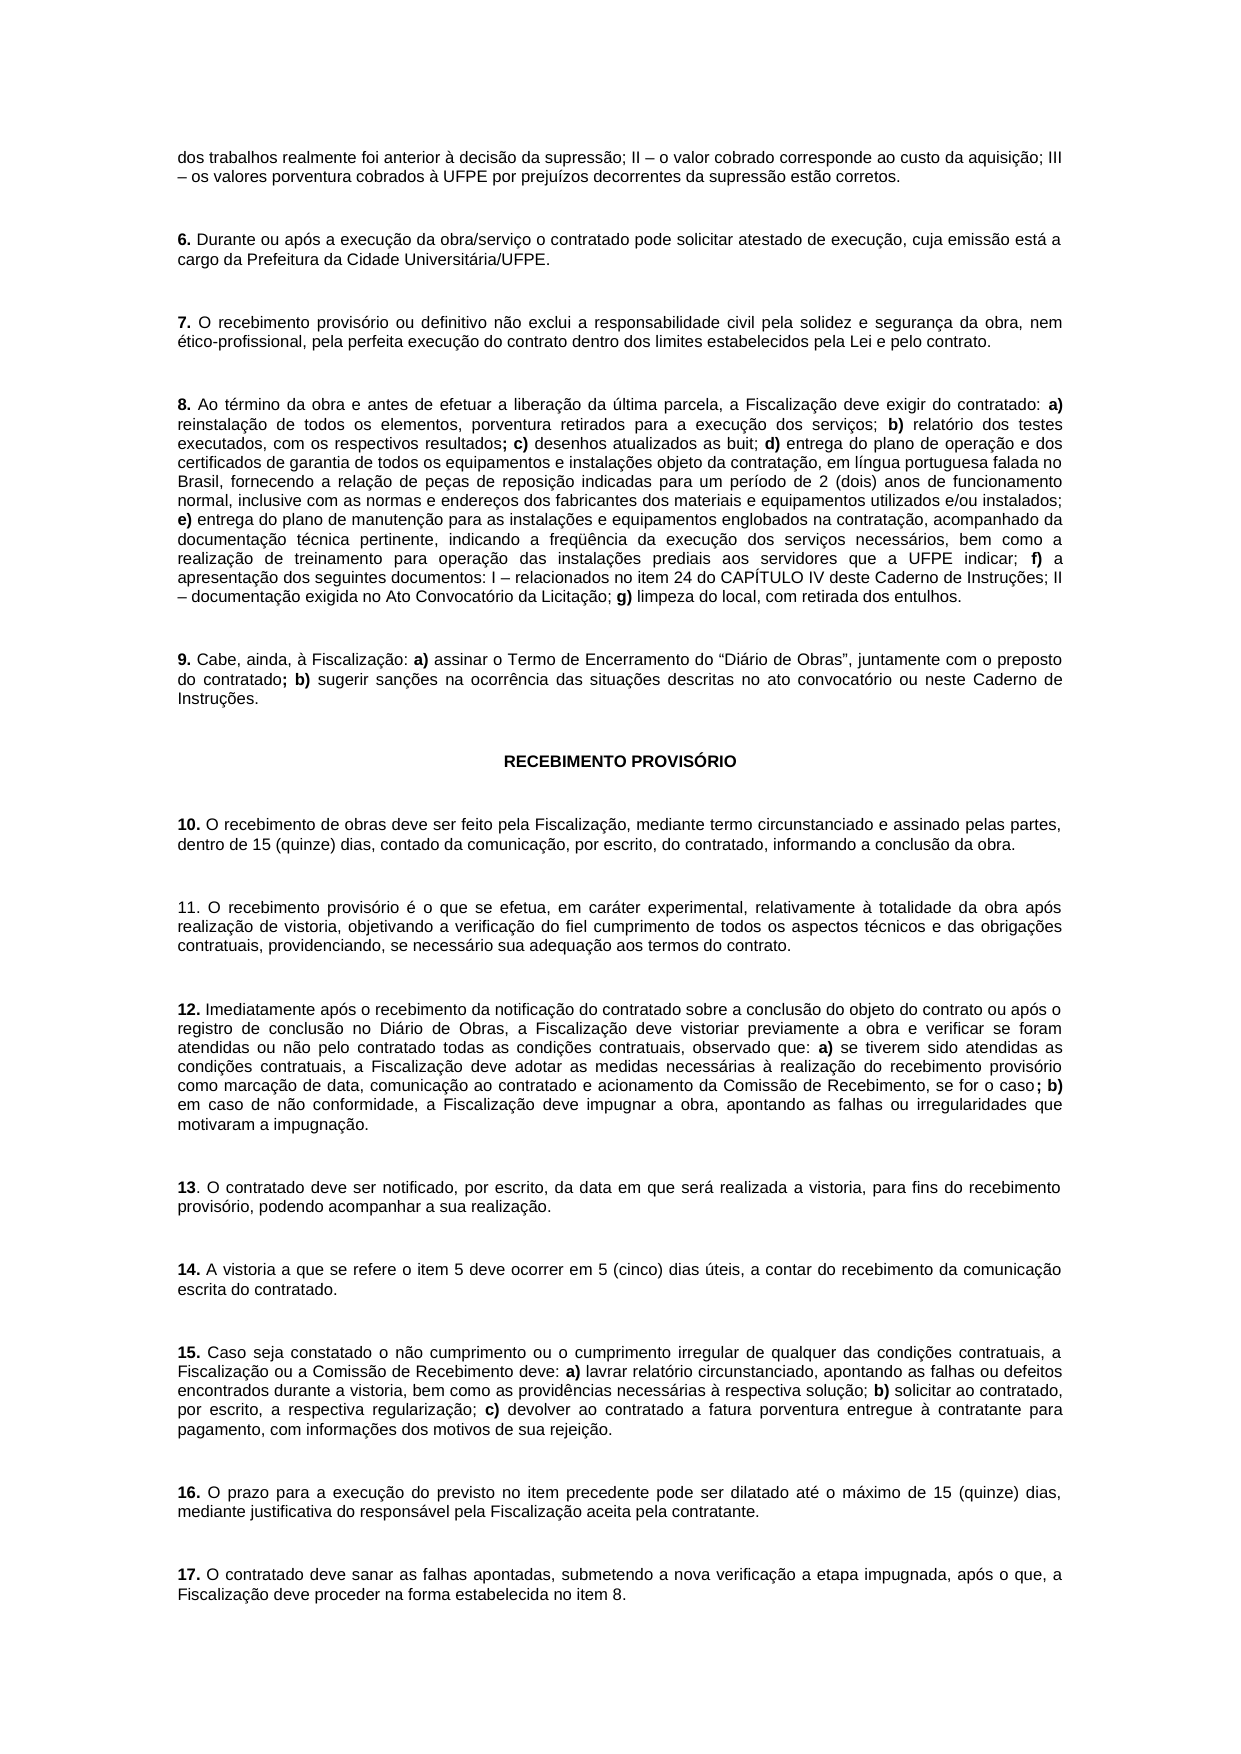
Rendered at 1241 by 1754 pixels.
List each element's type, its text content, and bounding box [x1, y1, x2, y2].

text RECEBIMENTO PROVISÓRIO [177, 752, 1063, 771]
text 13. O contratado deve ser notificado, por escrito, da data em que será realizada a vistoria, para fins do recebimento provisório, podendo acompanhar a sua realização. [177, 1178, 1063, 1216]
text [177, 148, 1063, 186]
text 6. Durante ou após a execução da obra/serviço o contratado pode solicitar atestado de execução, cuja emissão está a cargo da Prefeitura da Cidade Universitária/UFPE. [177, 230, 1063, 268]
text 16. O prazo para a execução do previsto no item precedente pode ser dilatado até o máximo de 15 (quinze) dias, mediante justificativa do responsável pela Fiscalização aceita pela contratante. [177, 1483, 1063, 1521]
text 14. A vistoria a que se refere o item 5 deve ocorrer em 5 (cinco) dias úteis, a contar do recebimento da comunicação escrita do contratado. [177, 1260, 1063, 1298]
text 12. Imediatamente após o recebimento da notificação do contratado sobre a conclusão do objeto do contrato ou após o registro de conclusão no Diário de Obras, a Fiscalização deve vistoriar previamente a obra e verificar se foram atendidas ou não pelo contratado todas as condições contratuais, observado que: a) se tiverem sido atendidas as condições contratuais, a Fiscalização deve adotar as medidas necessárias à realização do recebimento provisório como marcação de data, comunicação ao contratado e acionamento da Comissão de Recebimento, se for o caso; b) em caso de não conformidade, a Fiscalização deve impugnar a obra, apontando as falhas ou irregularidades que motivaram a impugnação. [177, 999, 1063, 1133]
text 8. Ao término da obra e antes de efetuar a liberação da última parcela, a Fiscalização deve exigir do contratado: a) reinstalação de todos os elementos, porventura retirados para a execução dos serviços; b) relatório dos testes executados, com os respectivos resultados; c) desenhos atualizados as buit; d) entrega do plano de operação e dos certificados de garantia de todos os equipamentos e instalações objeto da contratação, em língua portuguesa falada no Brasil, fornecendo a relação de peças de reposição indicadas para um período de 2 (dois) anos de funcionamento normal, inclusive com as normas e endereços dos fabricantes dos materiais e equipamentos utilizados e/ou instalados; e) entrega do plano de manutenção para as instalações e equipamentos englobados na contratação, acompanhado da documentação técnica pertinente, indicando a freqüência da execução dos serviços necessários, bem como a realização de treinamento para operação das instalações prediais aos servidores que a UFPE indicar; f) a apresentação dos seguintes documentos: I – relacionados no item 24 do CAPÍTULO IV deste Caderno de Instruções; II – documentação exigida no Ato Convocatório da Licitação; g) limpeza do local, com retirada dos entulhos. [177, 395, 1063, 606]
text 17. O contratado deve sanar as falhas apontadas, submetendo a nova verificação a etapa impugnada, após o que, a Fiscalização deve proceder na forma estabelecida no item 8. [177, 1565, 1063, 1603]
text 11. O recebimento provisório é o que se efetua, em caráter experimental, relativamente à totalidade da obra após realização de vistoria, objetivando a verificação do fiel cumprimento de todos os aspectos técnicos e das obrigações contratuais, providenciando, se necessário sua adequação aos termos do contrato. [177, 898, 1063, 955]
text 15. Caso seja constatado o não cumprimento ou o cumprimento irregular de qualquer das condições contratuais, a Fiscalização ou a Comissão de Recebimento deve: a) lavrar relatório circunstanciado, apontando as falhas ou defeitos encontrados durante a vistoria, bem como as providências necessárias à respectiva solução; b) solicitar ao contratado, por escrito, a respectiva regularização; c) devolver ao contratado a fatura porventura entregue à contratante para pagamento, com informações dos motivos de sua rejeição. [177, 1343, 1063, 1438]
text 10. O recebimento de obras deve ser feito pela Fiscalização, mediante termo circunstanciado e assinado pelas partes, dentro de 15 (quinze) dias, contado da comunicação, por escrito, do contratado, informando a conclusão da obra. [177, 815, 1063, 853]
text 7. O recebimento provisório ou definitivo não exclui a responsabilidade civil pela solidez e segurança da obra, nem ético-profissional, pela perfeita execução do contrato dentro dos limites estabelecidos pela Lei e pelo contrato. [177, 313, 1063, 351]
text 9. Cabe, ainda, à Fiscalização: a) assinar o Termo de Encerramento do “Diário de Obras”, juntamente com o preposto do contratado; b) sugerir sanções na ocorrência das situações descritas no ato convocatório ou neste Caderno de Instruções. [177, 650, 1063, 708]
